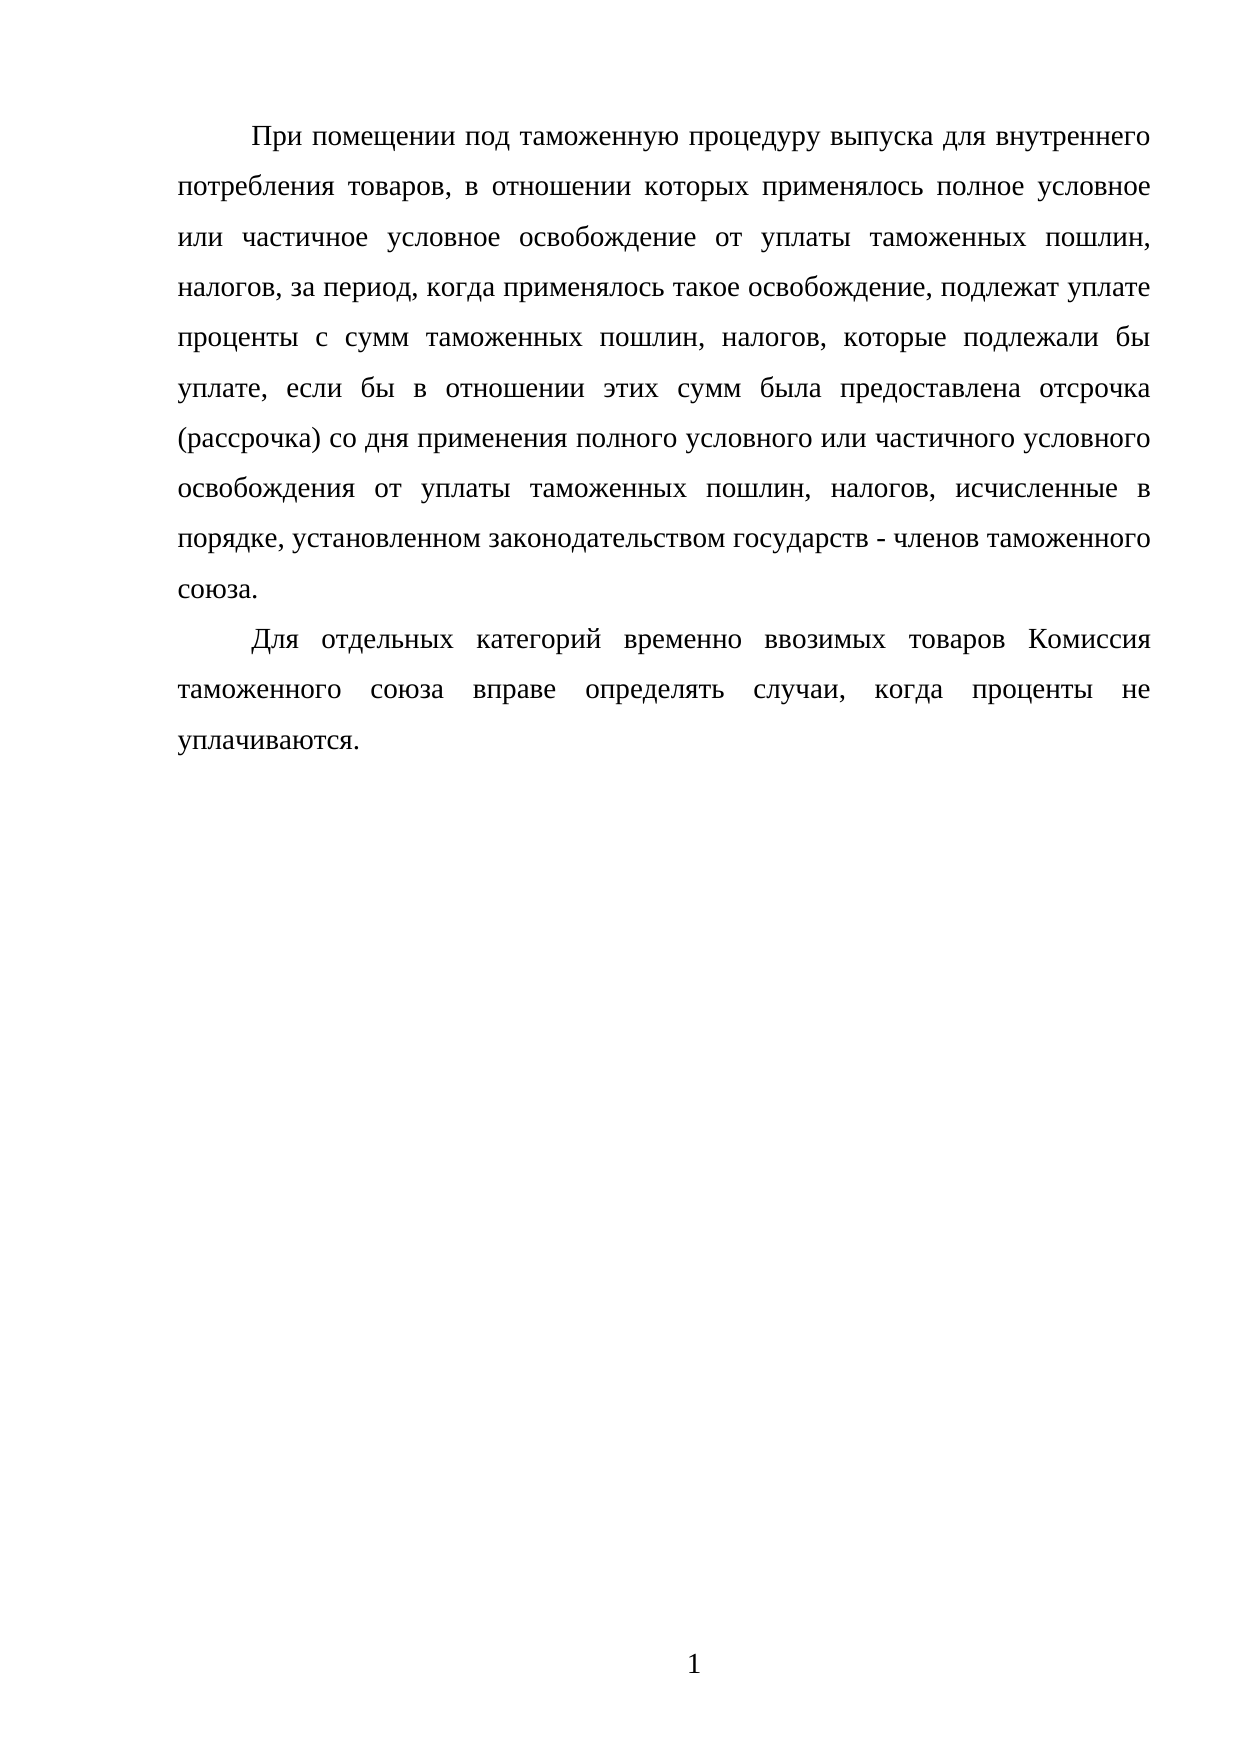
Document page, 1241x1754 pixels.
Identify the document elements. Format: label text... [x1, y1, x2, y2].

text При помещении под таможенную процедуру выпуска для внутреннего потребления товаров, в отношении которых применялось полное условное или частичное условное освобождение от уплаты таможенных пошлин, налогов, за период, когда применялось такое освобождение, подлежат уплате проценты с сумм таможенных пошлин, налогов, которые подлежали бы уплате, если бы в отношении этих сумм была предоставлена отсрочка (рассрочка) со дня применения полного условного или частичного условного освобождения от уплаты таможенных пошлин, налогов, исчисленные в порядке, установленном законодательством государств - членов таможенного союза. [177, 118, 1152, 604]
text Для отдельных категорий временно ввозимых товаров Комиссия таможенного союза вправе определять случаи, когда проценты не уплачиваются. [177, 621, 1152, 755]
